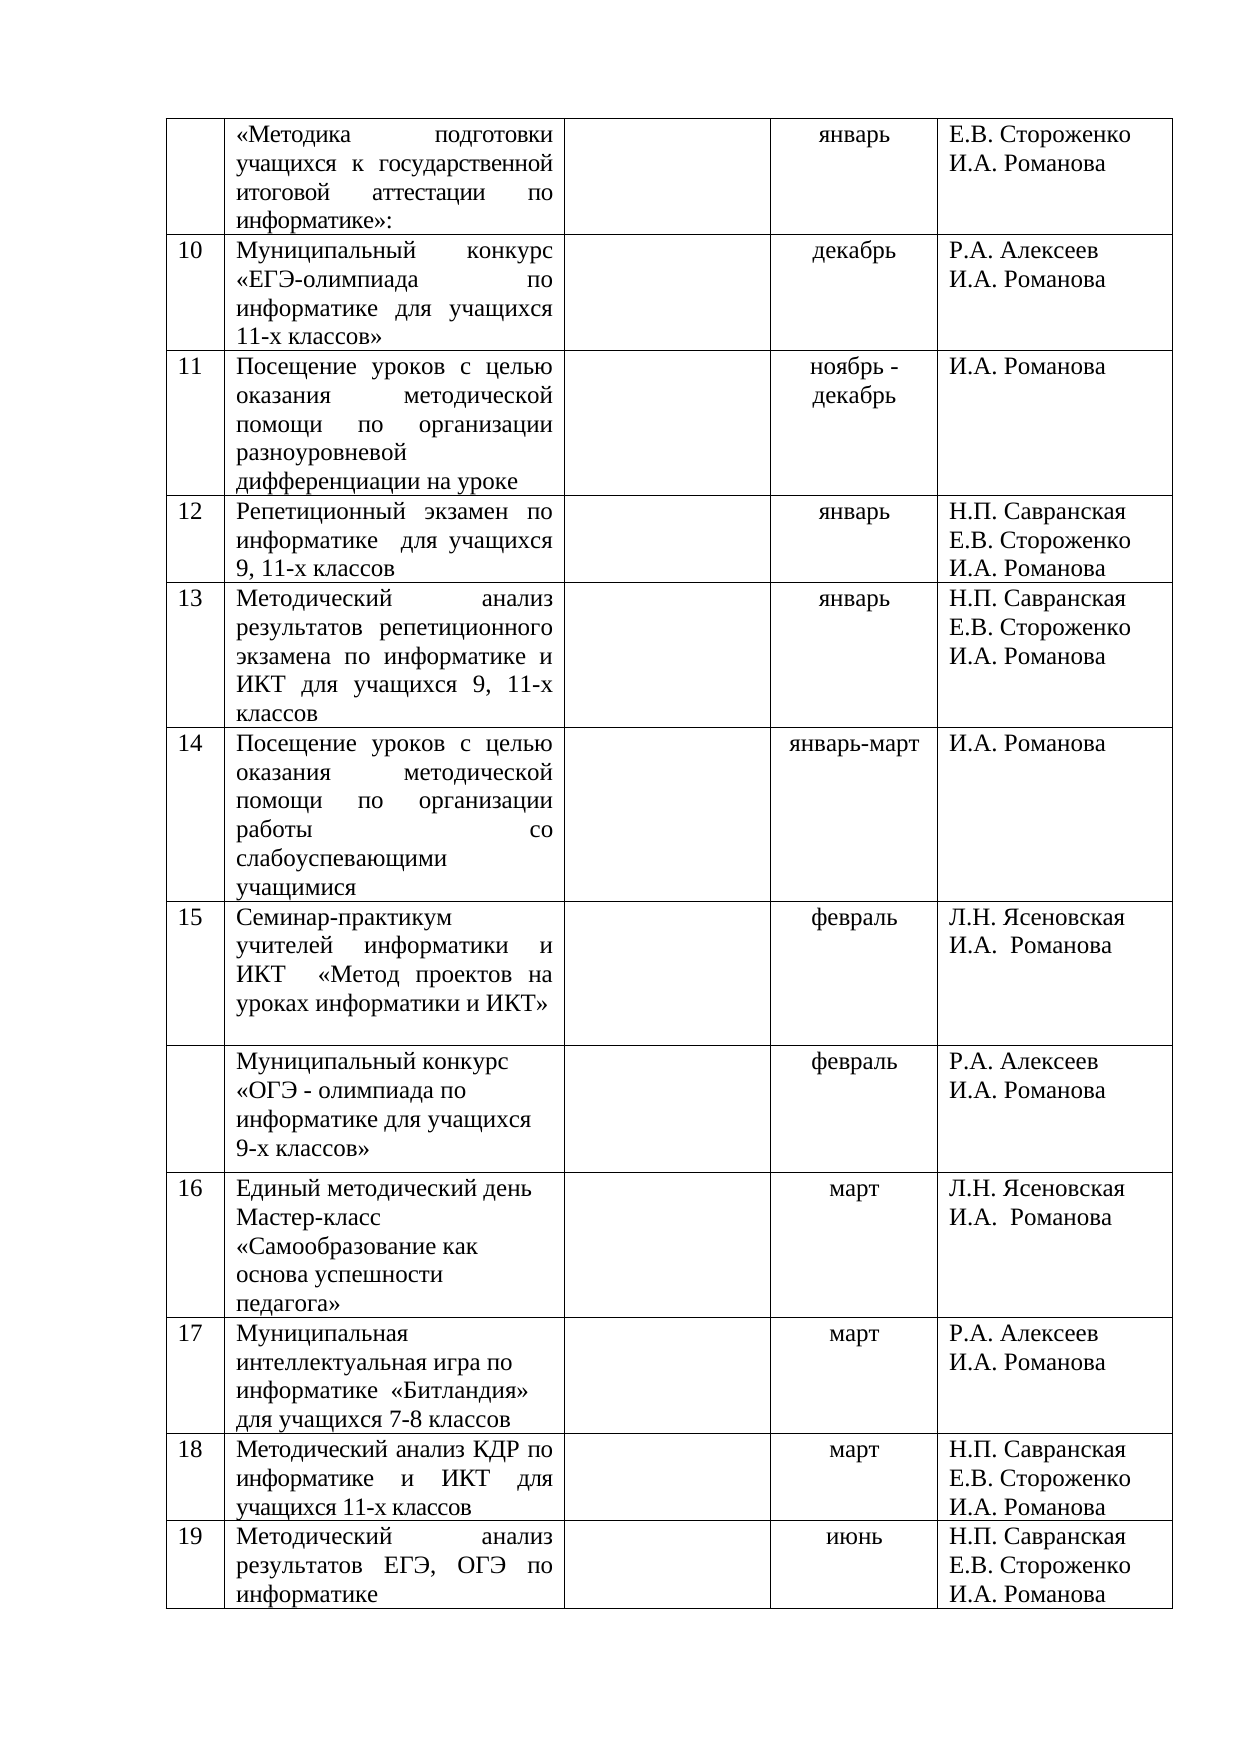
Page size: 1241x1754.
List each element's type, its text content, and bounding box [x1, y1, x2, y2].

table_cell [167, 1046, 224, 1172]
table_cell [565, 1434, 770, 1520]
table_cell 12 [167, 496, 224, 582]
table_cell 17 [167, 1318, 224, 1433]
table_cell Посещение уроков с целью оказания методической помощи по организации работы со слабоуспевающими учащимися [225, 728, 564, 901]
table_cell февраль [771, 902, 937, 1045]
table_cell 15 [167, 902, 224, 1045]
table_cell [565, 728, 770, 901]
table_cell И.А. Романова [938, 728, 1172, 901]
table_cell январь [771, 583, 937, 727]
table_cell ноябрь - декабрь [771, 351, 937, 495]
table_cell март [771, 1434, 937, 1520]
table_cell [565, 902, 770, 1045]
table_cell [565, 1318, 770, 1433]
table_cell Муниципальный конкурс «ОГЭ - олимпиада по информатике для учащихся 9-х классов» [225, 1046, 564, 1172]
table_cell Р.А. Алексеев И.А. Романова [938, 1046, 1172, 1172]
table_cell Муниципальный конкурс «ЕГЭ-олимпиада по информатике для учащихся 11-х классов» [225, 235, 564, 350]
table_cell Методический анализ КДР по информатике и ИКТ для учащихся 11-х классов [225, 1434, 564, 1520]
table_cell декабрь [771, 235, 937, 350]
table_cell 16 [167, 1173, 224, 1317]
table_cell [565, 1046, 770, 1172]
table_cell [225, 119, 564, 234]
table_cell Н.П. Савранская Е.В. Стороженко И.А. Романова [938, 1521, 1172, 1608]
table_cell Методический анализ результатов ЕГЭ, ОГЭ по информатике [225, 1521, 564, 1608]
table_cell Р.А. Алексеев И.А. Романова [938, 235, 1172, 350]
table_cell 13 [167, 583, 224, 727]
table_cell Н.П. Савранская Е.В. Стороженко И.А. Романова [938, 496, 1172, 582]
table_cell 11 [167, 351, 224, 495]
table_cell [565, 1521, 770, 1608]
table_cell Посещение уроков с целью оказания методической помощи по организации разноуровневой дифференциации на уроке [225, 351, 564, 495]
table_cell март [771, 1318, 937, 1433]
table_cell 14 [167, 728, 224, 901]
table_cell [565, 583, 770, 727]
table_cell Л.Н. Ясеновская И.А. Романова [938, 1173, 1172, 1317]
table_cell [938, 119, 1172, 234]
table_cell март [771, 1173, 937, 1317]
table_cell [565, 1173, 770, 1317]
table_cell февраль [771, 1046, 937, 1172]
table_cell 10 [167, 235, 224, 350]
table_cell [565, 496, 770, 582]
table_cell Р.А. Алексеев И.А. Романова [938, 1318, 1172, 1433]
table_cell [565, 351, 770, 495]
table_cell 18 [167, 1434, 224, 1520]
table_cell декабрь- январь [771, 119, 937, 234]
table_cell [565, 235, 770, 350]
table_cell Методический анализ результатов репетиционного экзамена по информатике и ИКТ для учащихся 9, 11-х классов [225, 583, 564, 727]
table_cell 19 [167, 1521, 224, 1608]
table_cell январь-март [771, 728, 937, 901]
table_cell [565, 119, 770, 234]
table_cell И.А. Романова [938, 351, 1172, 495]
table_cell Единый методический день Мастер-класс «Самообразование как основа успешности педагога» [225, 1173, 564, 1317]
table_cell 9 [167, 119, 224, 234]
table_cell Семинар-практикум учителей информатики и ИКТ «Метод проектов на уроках информатики и ИКТ» [225, 902, 564, 1045]
table_cell Муниципальная интеллектуальная игра по информатике «Битландия» для учащихся 7-8 классов [225, 1318, 564, 1433]
table_cell июнь [771, 1521, 937, 1608]
table_cell январь [771, 496, 937, 582]
table_cell Л.Н. Ясеновская И.А. Романова [938, 902, 1172, 1045]
table_cell Н.П. Савранская Е.В. Стороженко И.А. Романова [938, 1434, 1172, 1520]
table_cell Репетиционный экзамен по информатике для учащихся 9, 11-х классов [225, 496, 564, 582]
table_cell Н.П. Савранская Е.В. Стороженко И.А. Романова [938, 583, 1172, 727]
